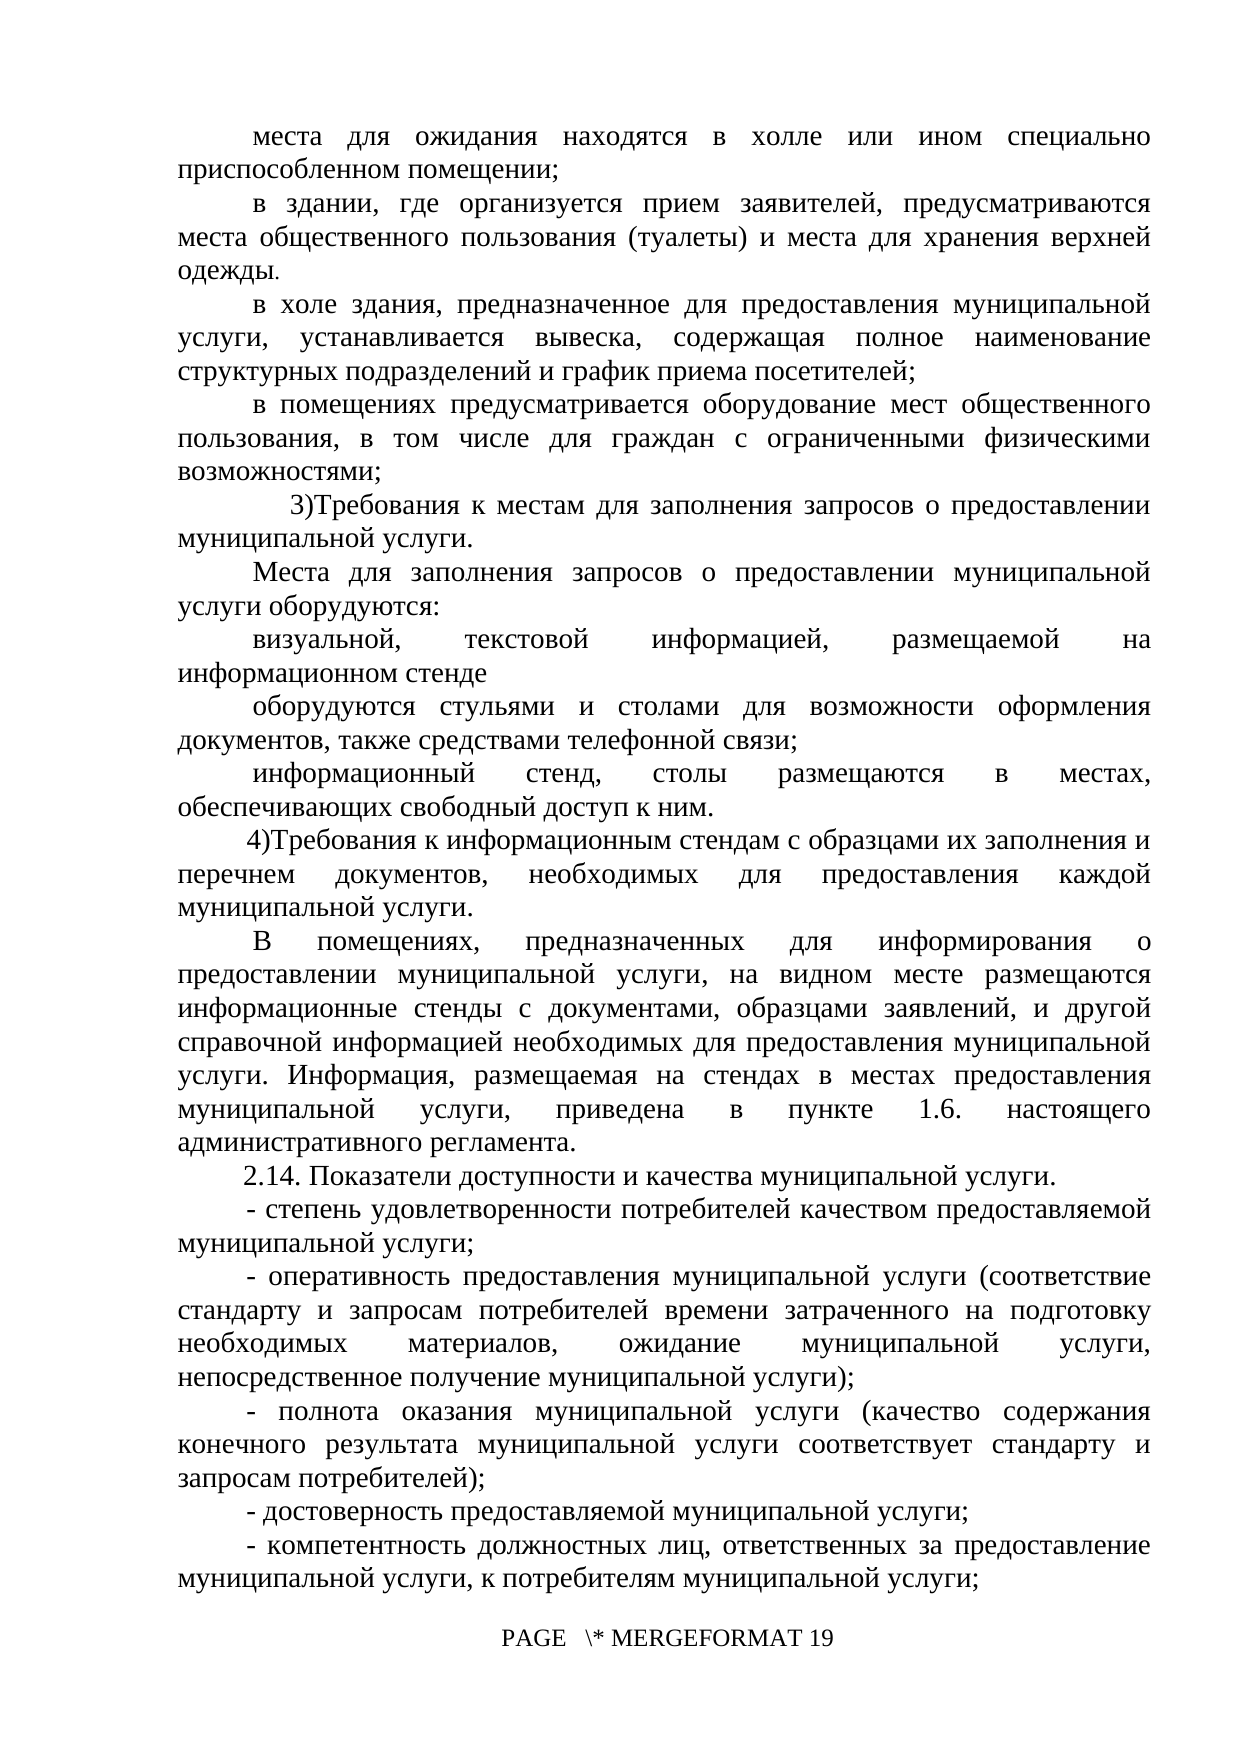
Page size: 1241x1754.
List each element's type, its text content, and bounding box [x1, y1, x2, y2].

text - компетентность должностных лиц, ответственных за предоставление муниципальной услуги, к потребителям муниципальной услуги; [177, 1527, 1152, 1594]
text 3)Требования к местам для заполнения запросов о предоставлении муниципальной услуги. [177, 487, 1152, 554]
text 4)Требования к информационным стендам с образцами их заполнения и перечнем документов, необходимых для предоставления каждой муниципальной услуги. [177, 822, 1152, 923]
text - оперативность предоставления муниципальной услуги (соответствие стандарту и запросам потребителей времени затраченного на подготовку необходимых материалов, ожидание муниципальной услуги, непосредственное получение муниципальной услуги); [177, 1258, 1152, 1393]
text в помещениях предусматривается оборудование мест общественного пользования, в том числе для граждан с ограниченными физическими возможностями; [177, 386, 1152, 487]
text 2.14. Показатели доступности и качества муниципальной услуги. [177, 1158, 1152, 1191]
text информационный стенд, столы размещаются в местах, обеспечивающих свободный доступ к ним. [177, 755, 1152, 822]
text - полнота оказания муниципальной услуги (качество содержания конечного результата муниципальной услуги соответствует стандарту и запросам потребителей); [177, 1393, 1152, 1493]
text - достоверность предоставляемой муниципальной услуги; [177, 1493, 1152, 1527]
text в холе здания, предназначенное для предоставления муниципальной услуги, устанавливается вывеска, содержащая полное наименование структурных подразделений и график приема посетителей; [177, 286, 1152, 386]
text В помещениях, предназначенных для информирования о предоставлении муниципальной услуги, на видном месте размещаются информационные стенды с документами, образцами заявлений, и другой справочной информацией необходимых для предоставления муниципальной услуги. Информация, размещаемая на стендах в местах предоставления муниципальной услуги, приведена в пункте 1.6. настоящего административного регламента. [177, 923, 1152, 1158]
text Места для заполнения запросов о предоставлении муниципальной услуги оборудуются: [177, 554, 1152, 621]
text визуальной, текстовой информацией, размещаемой на информационном стенде [177, 621, 1152, 688]
text в здании, где организуется прием заявителей, предусматриваются места общественного пользования (туалеты) и места для хранения верхней одежды. [177, 185, 1152, 286]
text места для ожидания находятся в холле или ином специально приспособленном помещении; [177, 118, 1152, 185]
text оборудуются стульями и столами для возможности оформления документов, также средствами телефонной связи; [177, 688, 1152, 755]
text - степень удовлетворенности потребителей качеством предоставляемой муниципальной услуги; [177, 1191, 1152, 1258]
